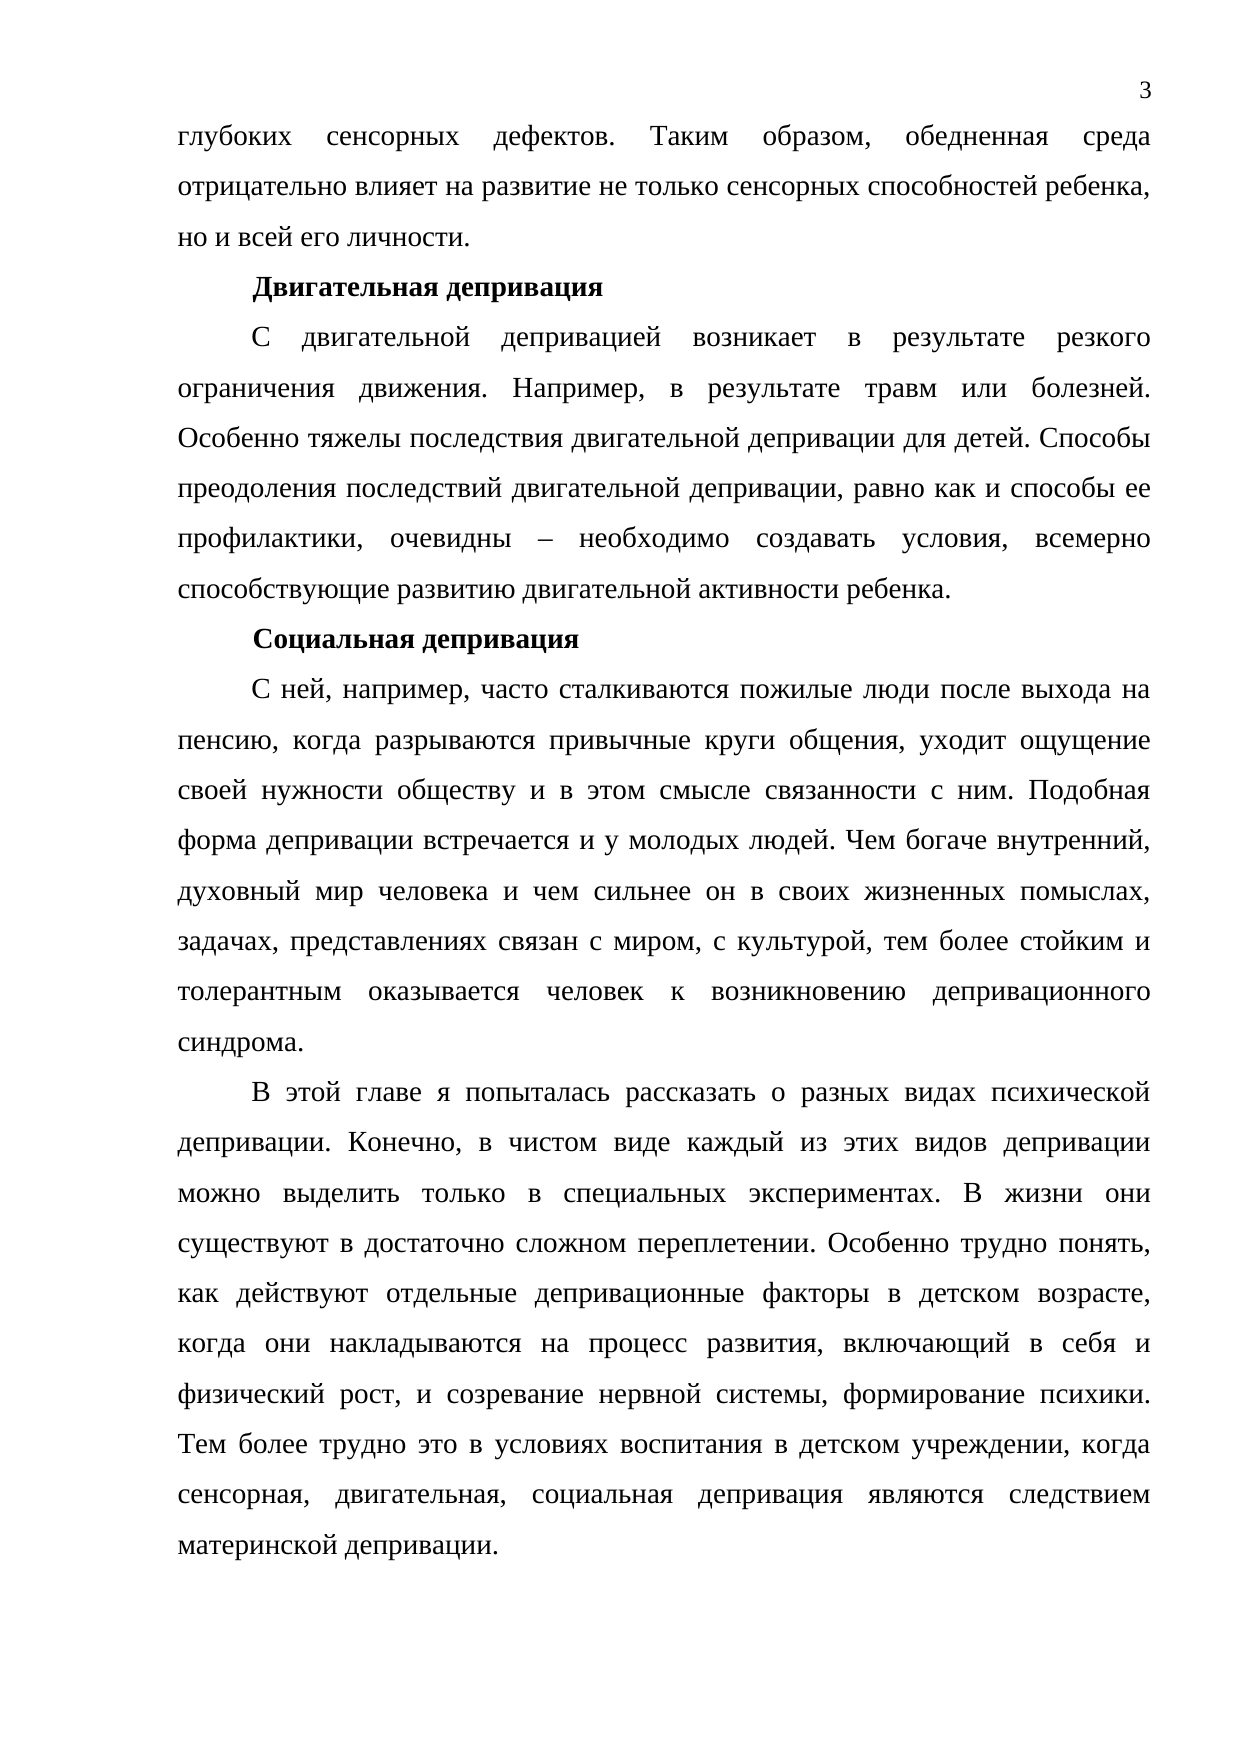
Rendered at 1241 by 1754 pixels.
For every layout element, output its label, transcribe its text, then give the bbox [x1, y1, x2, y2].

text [177, 118, 1152, 252]
text С ней, например, часто сталкиваются пожилые люди после выхода на пенсию, когда разрываются привычные круги общения, уходит ощущение своей нужности обществу и в этом смысле связанности с ним. Подобная форма депривации встречается и у молодых людей. Чем богаче внутренний, духовный мир человека и чем сильнее он в своих жизненных помыслах, задачах, представлениях связан с миром, с культурой, тем более стойким и толерантным оказывается человек к возникновению депривационного синдрома. [177, 672, 1152, 1057]
text Двигательная депривация [177, 269, 1152, 303]
text С двигательной депривацией возникает в результате резкого ограничения движения. Например, в результате травм или болезней. Особенно тяжелы последствия двигательной депривации для детей. Способы преодоления последствий двигательной депривации, равно как и способы ее профилактики, очевидны – необходимо создавать условия, всемерно способствующие развитию двигательной активности ребенка. [177, 319, 1152, 604]
text Социальная депривация [177, 621, 1152, 655]
text В этой главе я попыталась рассказать о разных видах психической депривации. Конечно, в чистом виде каждый из этих видов депривации можно выделить только в специальных экспериментах. В жизни они существуют в достаточно сложном переплетении. Особенно трудно понять, как действуют отдельные депривационные факторы в детском возрасте, когда они накладываются на процесс развития, включающий в себя и физический рост, и созревание нервной системы, формирование психики. Тем более трудно это в условиях воспитания в детском учреждении, когда сенсорная, двигательная, социальная депривация являются следствием материнской депривации. [177, 1074, 1152, 1560]
